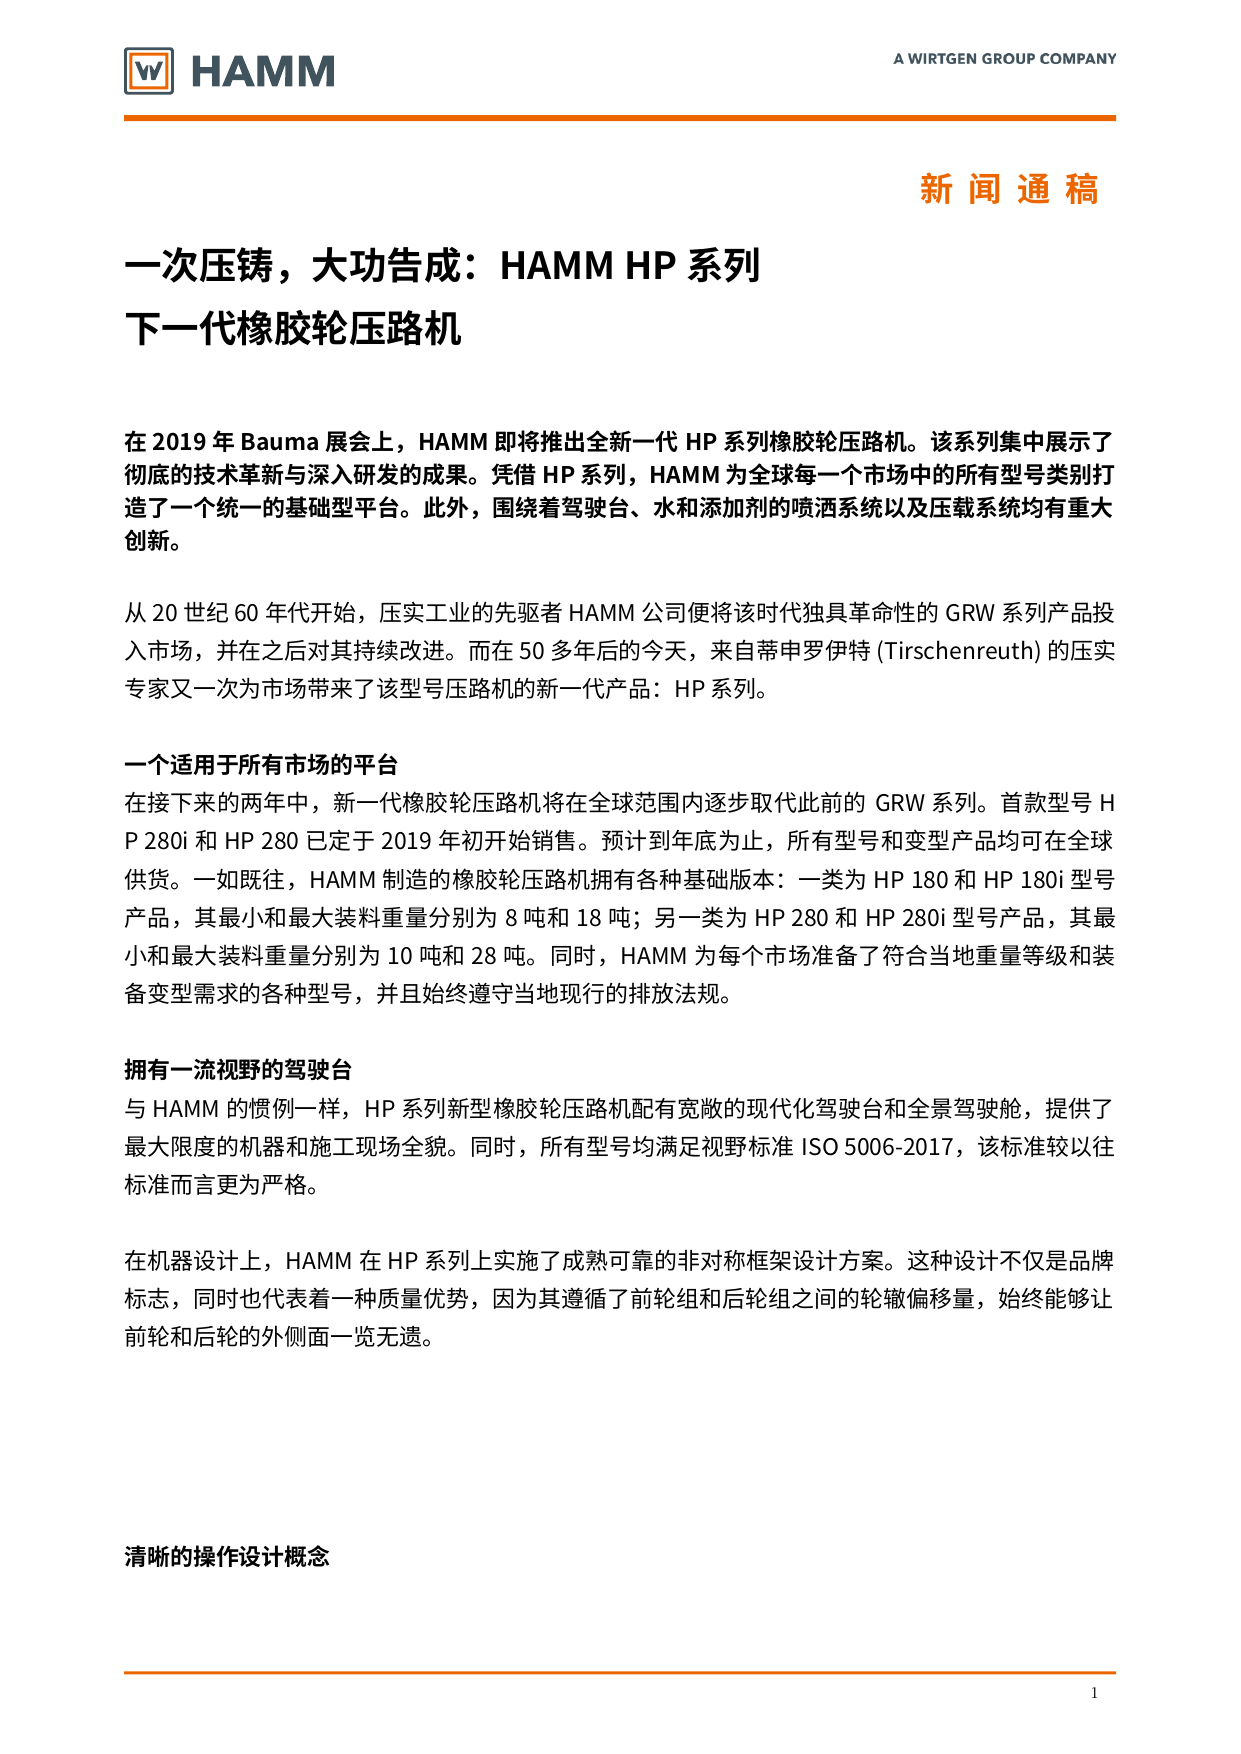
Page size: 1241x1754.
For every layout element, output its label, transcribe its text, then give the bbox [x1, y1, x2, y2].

picture [893, 53, 1117, 64]
text 在 2019 年 Bauma 展会上，HAMM 即将推出全新一代 HP 系列橡胶轮压路机。该系列集中展示了彻底的技术革新与深入研发的成果。凭借 HP 系列，HAMM 为全球每一个市场中的所有型号类别打造了一个统一的基础型平台。此外，围绕着驾驶台、水和添加剂的喷洒系统以及压载系统均有重大创新。 [124, 423, 1116, 556]
text 一次压铸，大功告成：HAMM HP 系列 [124, 236, 1116, 291]
text 在机器设计上，HAMM 在 HP 系列上实施了成熟可靠的非对称框架设计方案。这种设计不仅是品牌标志，同时也代表着一种质量优势，因为其遵循了前轮组和后轮组之间的轮辙偏移量，始终能够让前轮和后轮的外侧面一览无遗。 [124, 1243, 1116, 1352]
text 一个适用于所有市场的平台 [124, 747, 1116, 780]
text 从 20 世纪 60 年代开始，压实工业的先驱者 HAMM 公司便将该时代独具革命性的 GRW 系列产品投入市场，并在之后对其持续改进。而在 50 多年后的今天，来自蒂申罗伊特 (Tirschenreuth) 的压实专家又一次为市场带来了该型号压路机的新一代产品：HP 系列。 [124, 594, 1116, 704]
text 下一代橡胶轮压路机 [124, 299, 1116, 353]
text 清晰的操作设计概念 [124, 1539, 1116, 1572]
text 在接下来的两年中，新一代橡胶轮压路机将在全球范围内逐步取代此前的 GRW 系列。首款型号 HP 280i 和 HP 280 已定于 2019 年初开始销售。预计到年底为止，所有型号和变型产品均可在全球供货。一如既往，HAMM 制造的橡胶轮压路机拥有各种基础版本：一类为 HP 180 和 HP 180i 型号产品，其最小和最大装料重量分别为 8 吨和 18 吨；另一类为 HP 280 和 HP 280i 型号产品，其最小和最大装料重量分别为 10 吨和 28 吨。同时，HAMM 为每个市场准备了符合当地重量等级和装备变型需求的各种型号，并且始终遵守当地现行的排放法规。 [124, 785, 1116, 1009]
text 与 HAMM 的惯例一样，HP 系列新型橡胶轮压路机配有宽敞的现代化驾驶台和全景驾驶舱，提供了最大限度的机器和施工现场全貌。同时，所有型号均满足视野标准 ISO 5006-2017，该标准较以往标准而言更为严格。 [124, 1090, 1116, 1200]
text 拥有一流视野的驾驶台 [124, 1052, 1116, 1086]
